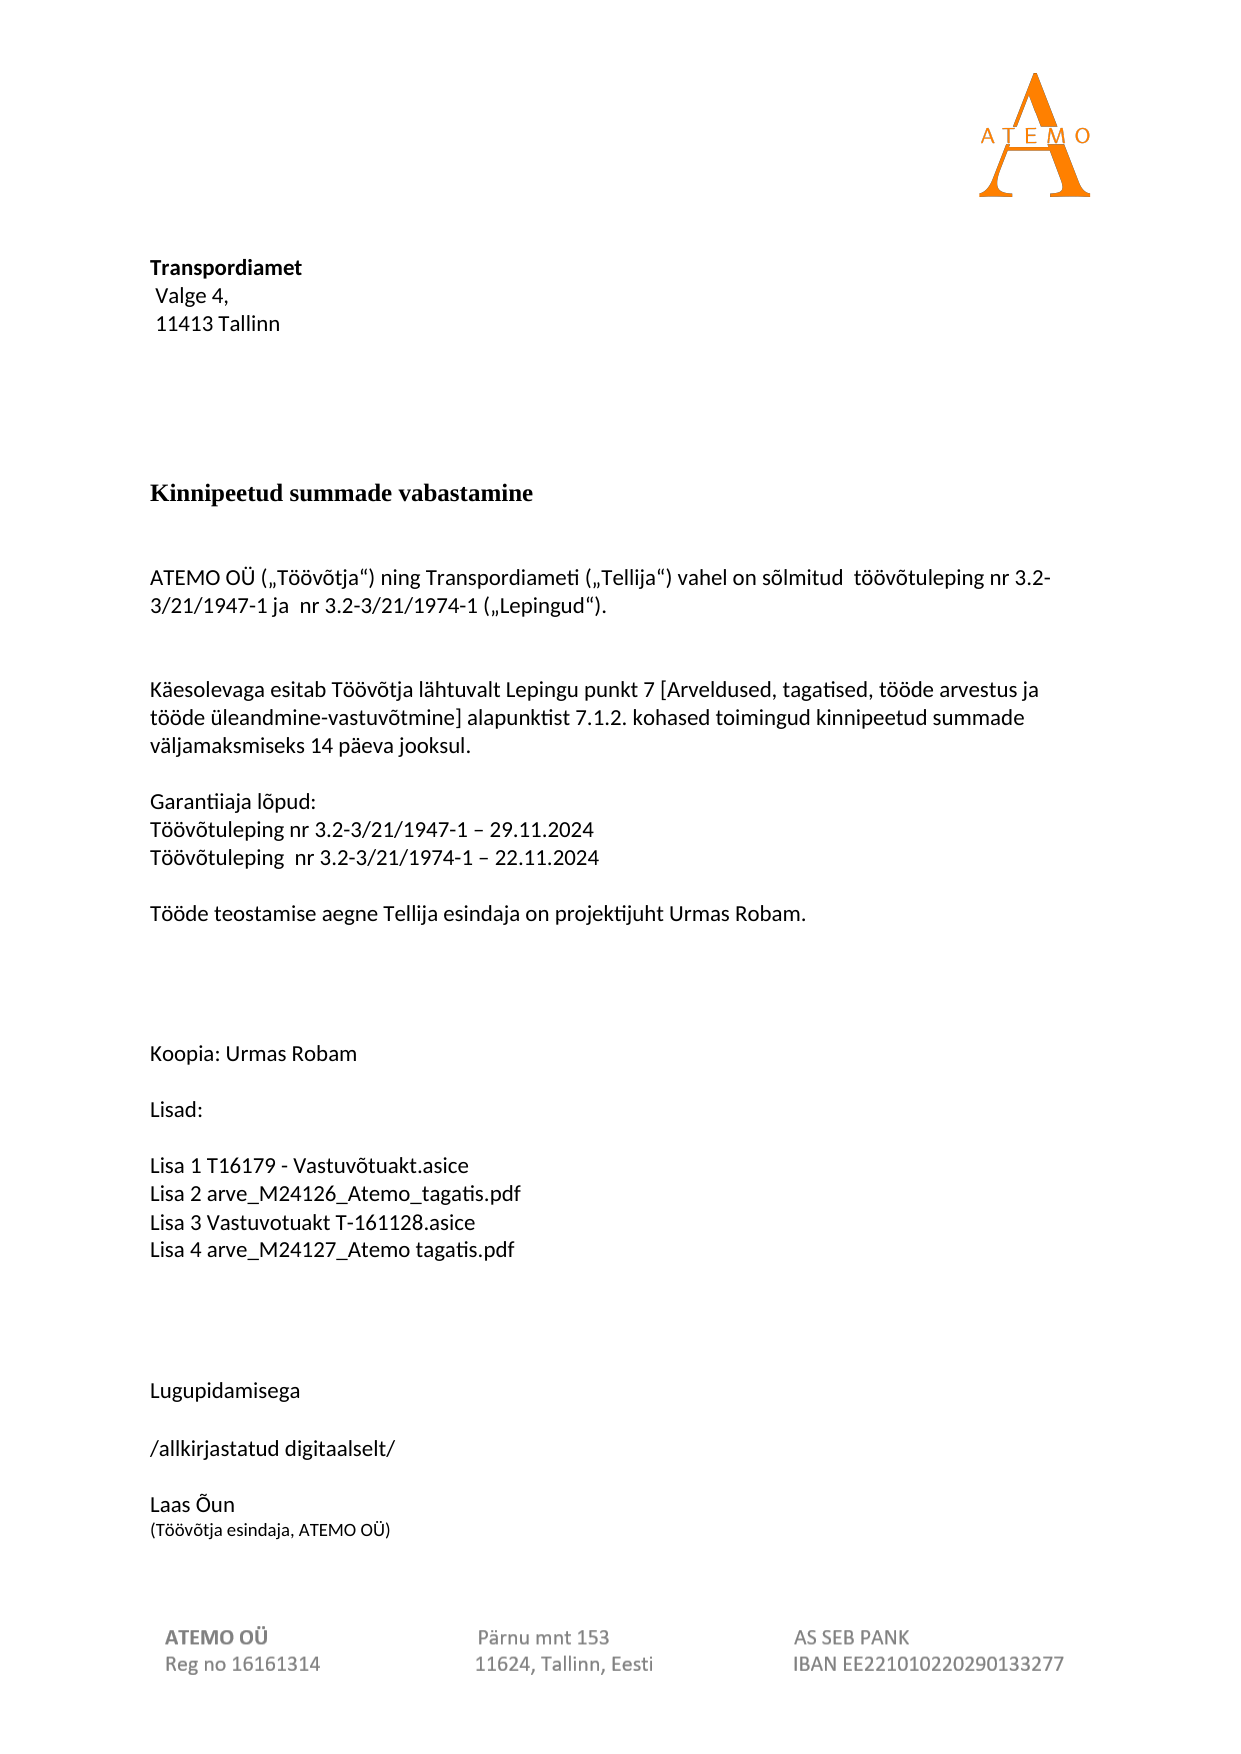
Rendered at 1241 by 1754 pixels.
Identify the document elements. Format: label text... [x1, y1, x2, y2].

text Lisad: [150, 1096, 1090, 1123]
picture [979, 73, 1091, 197]
text (Töövõtja esindaja, ATEMO OÜ) [150, 1518, 1088, 1541]
text Garantiiaja lõpud: [150, 787, 1090, 815]
text 11413 Tallinn [150, 309, 1090, 337]
text Lisa 2 arve_M24126_Atemo_tagatis.pdf [150, 1179, 1090, 1208]
text ATEMO OÜ („Töövõtja“) ning Transpordiameti („Tellija“) vahel on sõlmitud töövõtuleping nr 3.2-3/21/1947-1 ja nr 3.2-3/21/1974-1 („Lepingud“). [150, 563, 1090, 619]
text Koopia: Urmas Robam [150, 1039, 1090, 1067]
text Valge 4, [150, 281, 1090, 309]
text Laas Õun [150, 1490, 1090, 1518]
text Kinnipeetud summade vabastamine [150, 478, 1090, 506]
text Lugupidamisega [150, 1376, 1090, 1404]
text Lisa 4 arve_M24127_Atemo tagatis.pdf [150, 1236, 1090, 1264]
text Lisa 1 T16179 - Vastuvõtuakt.asice [150, 1152, 1090, 1179]
picture [150, 1616, 1091, 1681]
text Töövõtuleping nr 3.2-3/21/1947-1 – 29.11.2024 [150, 815, 1090, 843]
text Käesolevaga esitab Töövõtja lähtuvalt Lepingu punkt 7 [Arveldused, tagatised, tööde arvestus ja tööde üleandmine-vastuvõtmine] alapunktist 7.1.2. kohased toimingud kinnipeetud summade väljamaksmiseks 14 päeva jooksul. [150, 675, 1090, 759]
text Transpordiamet [150, 253, 1090, 281]
text Lisa 3 Vastuvotuakt T-161128.asice [150, 1208, 1090, 1236]
text /allkirjastatud digitaalselt/ [150, 1434, 1090, 1462]
text Tööde teostamise aegne Tellija esindaja on projektijuht Urmas Robam. [150, 899, 1090, 927]
text Töövõtuleping nr 3.2-3/21/1974-1 – 22.11.2024 [150, 843, 1090, 871]
